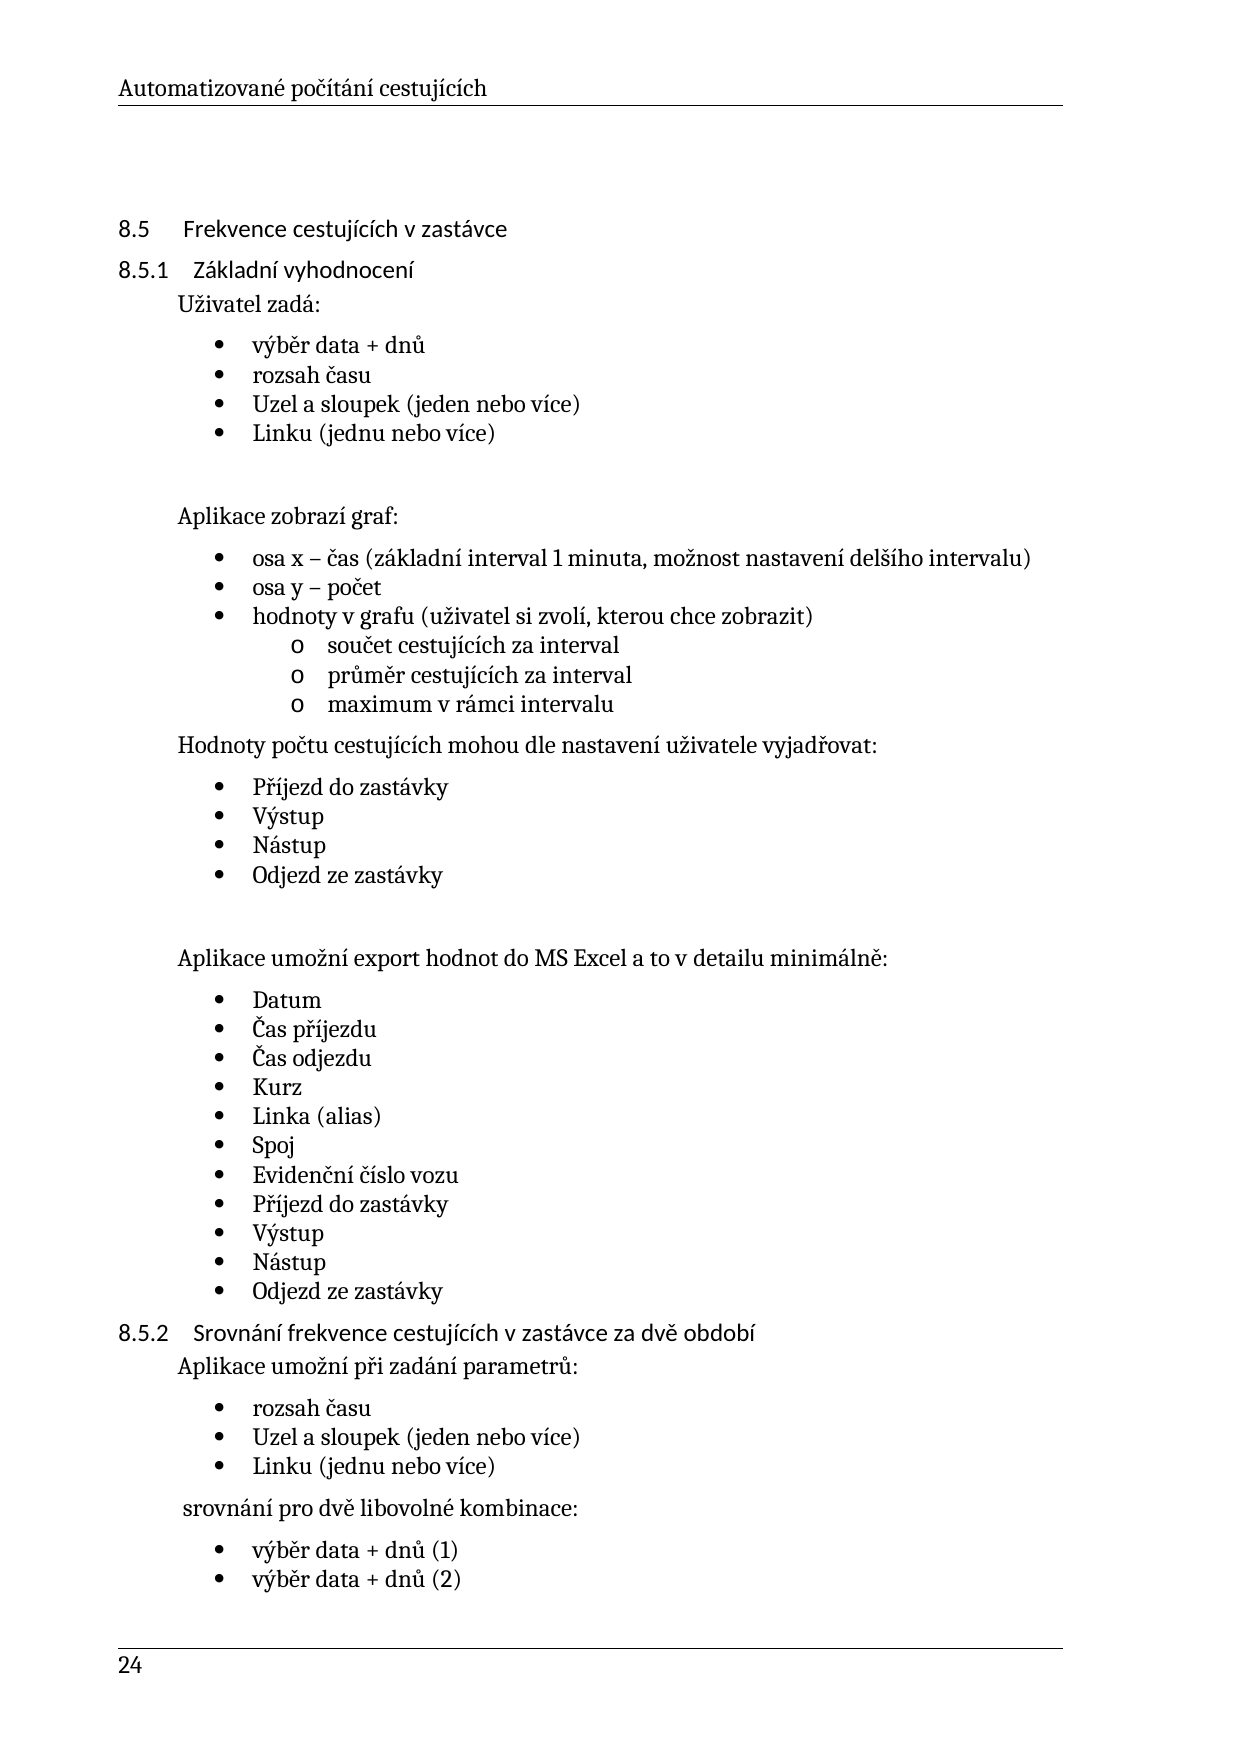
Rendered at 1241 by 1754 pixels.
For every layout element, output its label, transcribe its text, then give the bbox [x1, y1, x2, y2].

list osa x – čas (základní interval 1 minuta, možnost nastavení delšího intervalu) [215, 543, 1063, 572]
text Uživatel zadá: [118, 289, 1063, 318]
list Čas odjezdu [215, 1043, 1063, 1072]
list rozsah času [215, 1393, 1063, 1422]
text Aplikace zobrazí graf: [118, 501, 1063, 531]
list Výstup [215, 801, 1063, 831]
subtitle Srovnání frekvence cestujících v zastávce za dvě období [118, 1318, 1063, 1347]
list Linka (alias) [215, 1101, 1063, 1131]
subtitle Základní vyhodnocení [118, 256, 1063, 285]
list Nástup [215, 1247, 1063, 1276]
list Datum [215, 985, 1063, 1014]
subtitle Frekvence cestujících v zastávce [118, 214, 1063, 243]
text srovnání pro dvě libovolné kombinace: [118, 1493, 1063, 1522]
list součet cestujících za interval [290, 631, 1063, 660]
list Příjezd do zastávky [215, 772, 1063, 801]
text Aplikace umožní při zadání parametrů: [118, 1351, 1063, 1381]
list Výstup [215, 1218, 1063, 1247]
list Uzel a sloupek (jeden nebo více) [215, 1422, 1063, 1451]
list maximum v rámci intervalu [290, 689, 1063, 718]
list rozsah času [215, 360, 1063, 389]
list Odjezd ze zastávky [215, 1276, 1063, 1306]
list Odjezd ze zastávky [215, 860, 1063, 889]
list průměr cestujících za interval [290, 660, 1063, 689]
list Evidenční číslo vozu [215, 1160, 1063, 1189]
text Hodnoty počtu cestujících mohou dle nastavení uživatele vyjadřovat: [118, 731, 1063, 760]
list Čas příjezdu [215, 1014, 1063, 1043]
list Linku (jednu nebo více) [215, 1451, 1063, 1481]
list Nástup [215, 831, 1063, 860]
list hodnoty v grafu (uživatel si zvolí, kterou chce zobrazit) [215, 601, 1063, 631]
list osa y – počet [215, 572, 1063, 601]
list Spoj [215, 1131, 1063, 1160]
list Příjezd do zastávky [215, 1189, 1063, 1218]
list Kurz [215, 1072, 1063, 1101]
text Aplikace umožní export hodnot do MS Excel a to v detailu minimálně: [118, 943, 1063, 972]
list výběr data + dnů (1) [215, 1535, 1063, 1564]
list Linku (jednu nebo více) [215, 418, 1063, 447]
list výběr data + dnů (2) [215, 1564, 1063, 1593]
list Uzel a sloupek (jeden nebo více) [215, 389, 1063, 418]
list výběr data + dnů [215, 331, 1063, 360]
